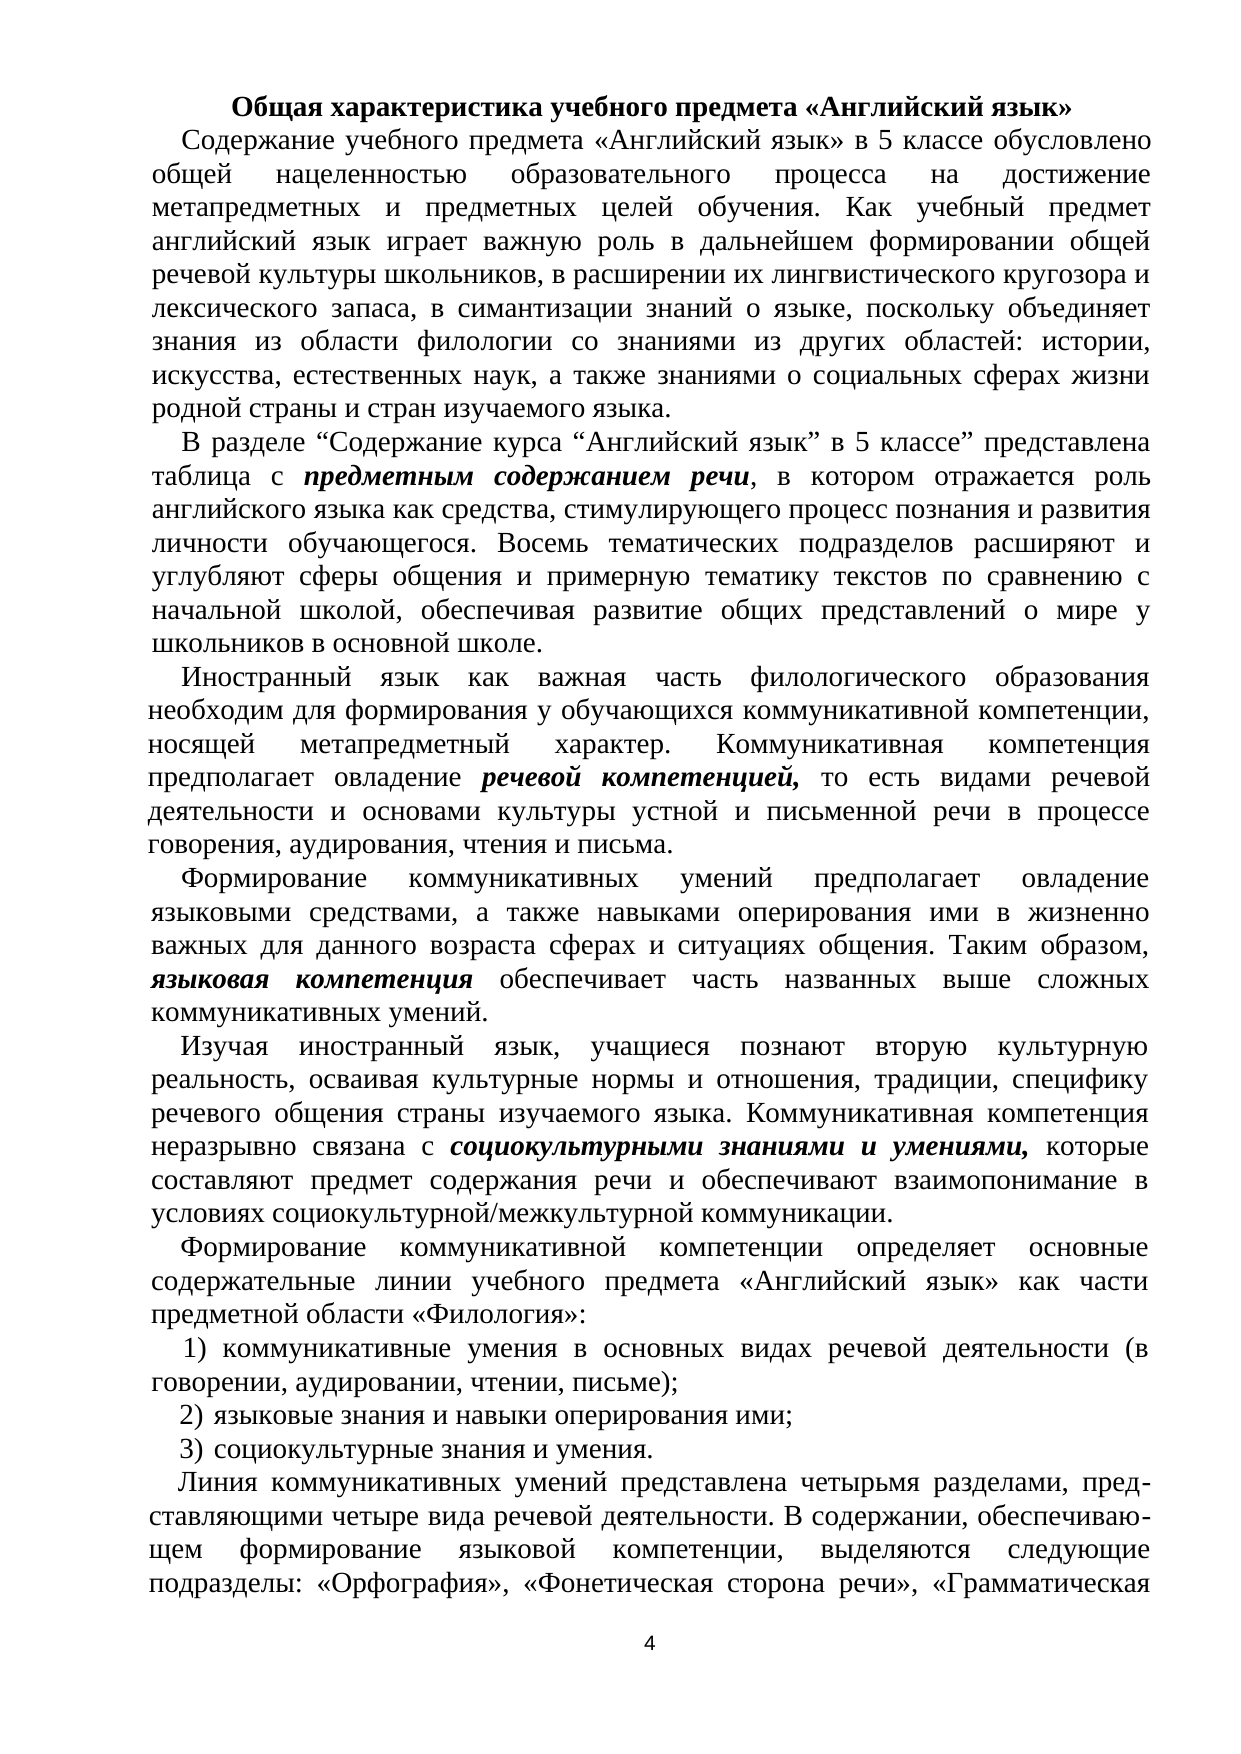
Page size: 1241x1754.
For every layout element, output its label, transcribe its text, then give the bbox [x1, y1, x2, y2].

text В разделе “Содержание курса “Английский язык” в 5 классе” представлена таблица с предметным содержанием речи, в котором отражается роль английского языка как средства, стимулирующего процесс познания и развития личности обучающегося. Восемь тематических подразделов расширяют и углубляют сферы общения и примерную тематику текстов по сравнению с начальной школой, обеспечивая развитие общих представлений о мире у школьников в основной школе. [152, 424, 1152, 659]
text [149, 1464, 1151, 1598]
list языковые знания и навыки оперирования ими; [179, 1397, 1152, 1431]
text Формирование коммуникативной компетенции определяет основные содержательные линии учебного предмета «Английский язык» как части предметной области «Филология»: [151, 1229, 1149, 1330]
text 1) коммуникативные умения в основных видах речевой деятельности (в говорении, аудировании, чтении, письме); [151, 1330, 1149, 1397]
text Иностранный язык как важная часть филологического образования необходим для формирования у обучающихся коммуникативной компетенции, носящей метапредметный характер. Коммуникативная компетенция предполагает овладение речевой компетенцией, то есть видами речевой деятельности и основами культуры устной и письменной речи в процессе говорения, аудирования, чтения и письма. [148, 659, 1151, 860]
text Содержание учебного предмета «Английский язык» в 5 классе обусловлено общей нацеленностью образовательного процесса на достижение метапредметных и предметных целей обучения. Как учебный предмет английский язык играет важную роль в дальнейшем формировании общей речевой культуры школьников, в расширении их лингвистического кругозора и лексического запаса, в симантизации знаний о языке, поскольку объединяет знания из области филологии со знаниями из других областей: истории, искусства, естественных наук, а также знаниями о социальных сферах жизни родной страны и стран изучаемого языка. [152, 122, 1152, 424]
text Общая характеристика учебного предмета «Английский язык» [152, 89, 1152, 122]
text Формирование коммуникативных умений предполагает овладение языковыми средствами, а также навыками оперирования ими в жизненно важных для данного возраста сферах и ситуациях общения. Таким образом, языковая компетенция обеспечивает часть названных выше сложных коммуникативных умений. [151, 860, 1150, 1028]
text Изучая иностранный язык, учащиеся познают вторую культурную реальность, осваивая культурные нормы и отношения, традиции, специфику речевого общения страны изучаемого языка. Коммуникативная компетенция неразрывно связана с социокультурными знаниями и умениями, которые составляют предмет содержания речи и обеспечивают взаимопонимание в условиях социокультурной/межкультурной коммуникации. [151, 1028, 1149, 1229]
list социокультурные знания и умения. [179, 1431, 1152, 1464]
